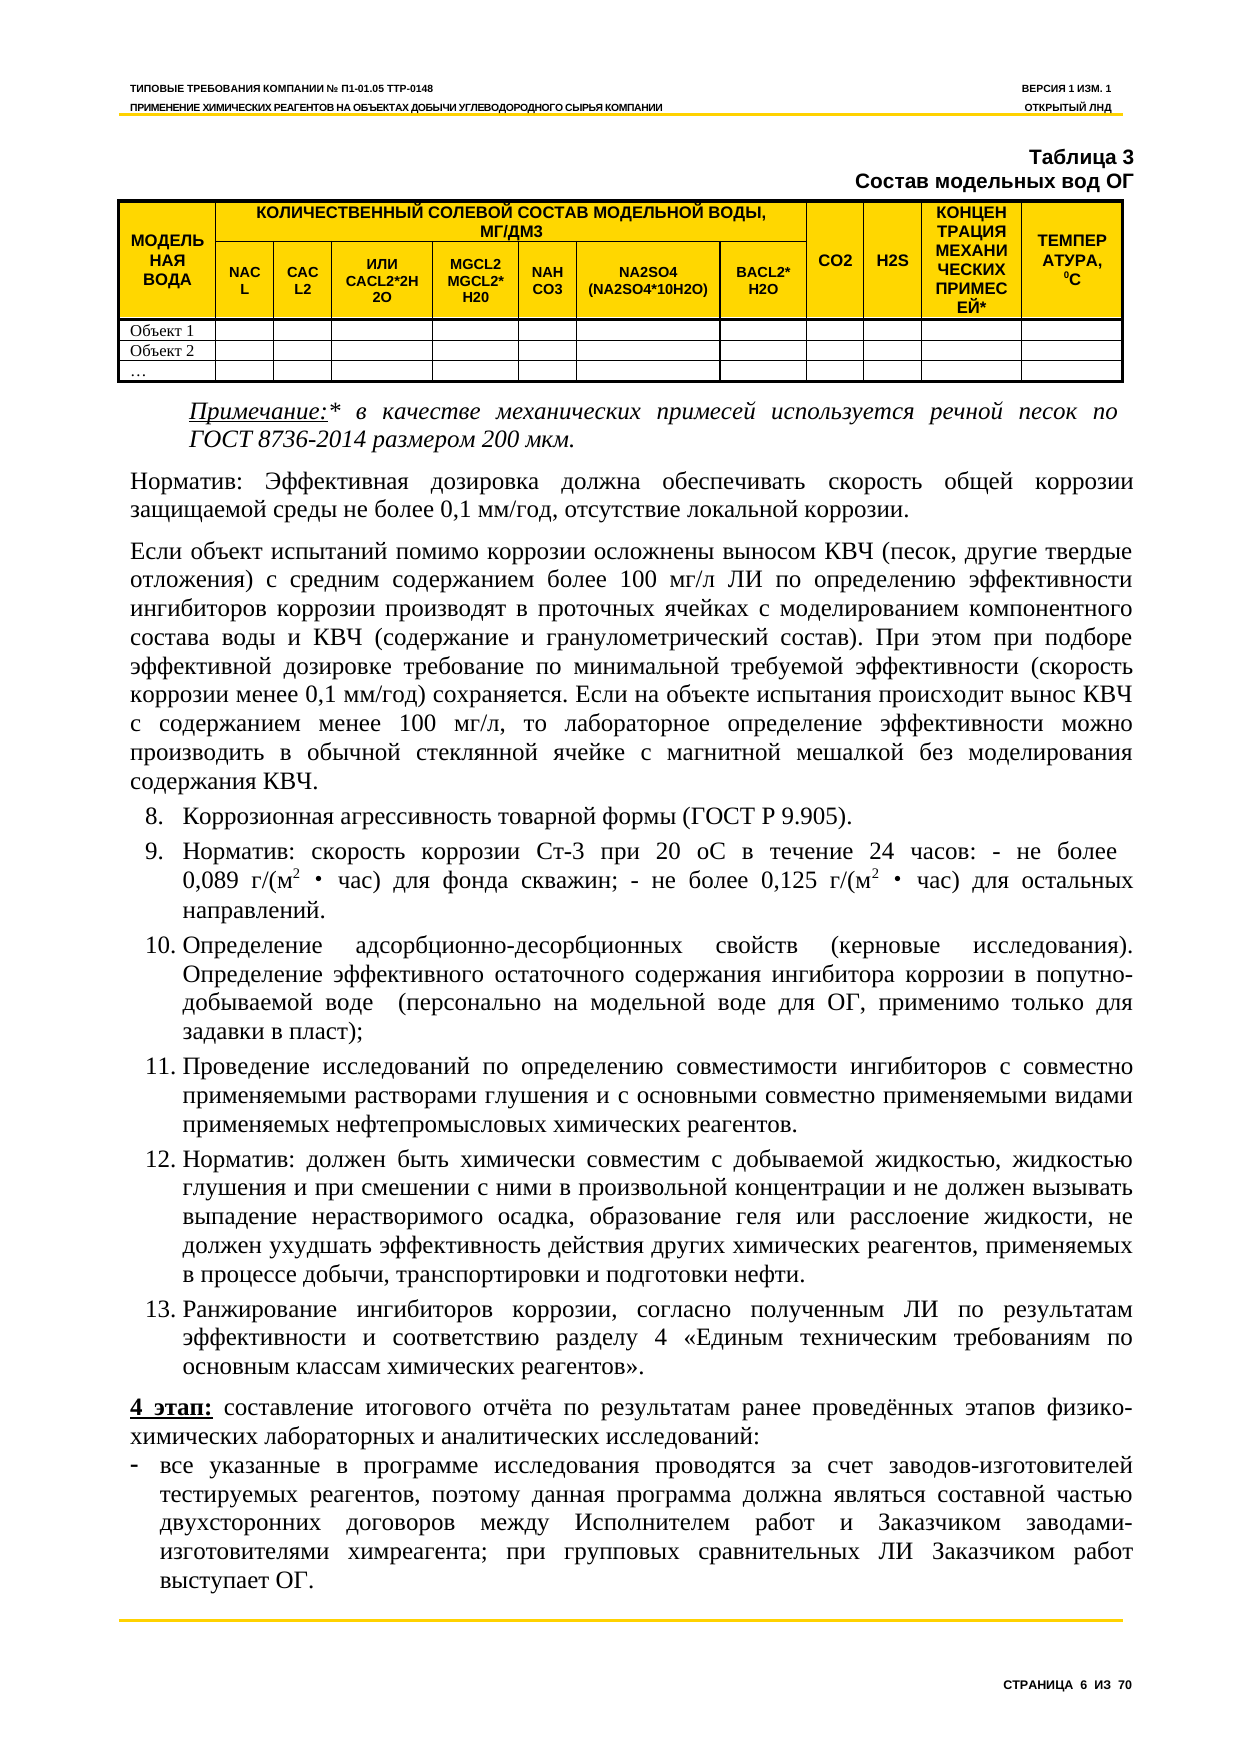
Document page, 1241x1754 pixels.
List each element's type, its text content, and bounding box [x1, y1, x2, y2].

table_cell CACL2 [274, 242, 331, 317]
table_cell [519, 361, 576, 380]
list Определение адсорбционно-десорбционных свойств (керновые исследования). Определение эффективного остаточного содержания ингибитора коррозии в попутно-добываемой воде (персонально на модельной воде для ОГ, применимо только для задавки в пласт); [145, 930, 1134, 1045]
table_cell NAHCO3 [519, 242, 576, 317]
table_cell MGCL2 MGCL2*H20 [433, 242, 518, 317]
table_cell [1022, 321, 1121, 340]
table_header КОНЦЕНТРАЦИЯ МЕХАНИЧЕСКИХ ПРИМЕСЕЙ* [922, 203, 1021, 317]
table_cell [216, 361, 273, 380]
table_cell NACL [216, 242, 273, 317]
table_cell [216, 321, 273, 340]
table_cell Объект 2 [120, 341, 215, 360]
table_cell [721, 361, 806, 380]
table_header КОЛИЧЕСТВЕННЫЙ СОЛЕВОЙ СОСТАВ МОДЕЛЬНОЙ ВОДЫ, МГ/ДМ3 [216, 203, 806, 241]
table_cell [577, 361, 719, 380]
table_cell [721, 321, 806, 340]
table_cell [274, 321, 331, 340]
table_cell [519, 321, 576, 340]
text Норматив: Эффективная дозировка должна обеспечивать скорость общей коррозии защищаемой среды не более 0,1 мм/год, отсутствие локальной коррозии. [130, 466, 1134, 523]
table_header ТЕМПЕРАТУРА, 0С [1022, 203, 1121, 317]
table_cell NA2SO4 (NA2SO4*10H2O) [577, 242, 719, 317]
table_cell [577, 341, 719, 360]
table_cell [216, 341, 273, 360]
table_cell [864, 361, 921, 380]
table_cell [274, 361, 331, 380]
list Норматив: должен быть химически совместим с добываемой жидкостью, жидкостью глушения и при смешении с ними в произвольной концентрации и не должен вызывать выпадение нерастворимого осадка, образование геля или расслоение жидкости, не должен ухудшать эффективность действия других химических реагентов, применяемых в процессе добычи, транспортировки и подготовки нефти. [145, 1144, 1134, 1287]
table_cell ИЛИ CACL2*2H2O [332, 242, 432, 317]
table_header СО2 [807, 203, 863, 317]
table_cell [433, 361, 518, 380]
list Ранжирование ингибиторов коррозии, согласно полученным ЛИ по результатам эффективности и соответствию разделу 4 «Единым техническим требованиям по основным классам химических реагентов». [145, 1294, 1134, 1380]
list Проведение исследований по определению совместимости ингибиторов с совместно применяемыми растворами глушения и с основными совместно применяемыми видами применяемых нефтепромысловых химических реагентов. [145, 1051, 1134, 1137]
table_cell [721, 341, 806, 360]
table_cell [1022, 361, 1121, 380]
table_cell [807, 321, 863, 340]
text Если объект испытаний помимо коррозии осложнены выносом КВЧ (песок, другие твердые отложения) с средним содержанием более 100 мг/л ЛИ по определению эффективности ингибиторов коррозии производят в проточных ячейках с моделированием компонентного состава воды и КВЧ (содержание и гранулометрический состав). При этом при подборе эффективной дозировке требование по минимальной требуемой эффективности (скорость коррозии менее 0,1 мм/год) сохраняется. Если на объекте испытания происходит вынос КВЧ с содержанием менее 100 мг/л, то лабораторное определение эффективности можно производить в обычной стеклянной ячейке с магнитной мешалкой без моделирования содержания КВЧ. [130, 536, 1134, 794]
table_cell [433, 321, 518, 340]
table_header H2S [864, 203, 921, 317]
list все указанные в программе исследования проводятся за счет заводов-изготовителей тестируемых реагентов, поэтому данная программа должна являться составной частью двухсторонних договоров между Исполнителем работ и Заказчиком заводами-изготовителями химреагента; при групповых сравнительных ЛИ Заказчиком работ выступает ОГ. [130, 1450, 1134, 1594]
table_cell [332, 321, 432, 340]
table_cell … [120, 361, 215, 380]
table_cell [332, 361, 432, 380]
table_cell [1022, 341, 1121, 360]
table_cell [922, 361, 1021, 380]
table_cell [519, 341, 576, 360]
table_cell [807, 361, 863, 380]
table_header МОДЕЛЬНАЯ ВОДА [120, 203, 215, 317]
text Состав модельных вод ОГ [130, 169, 1134, 193]
table_cell Объект 1 [120, 321, 215, 340]
list Норматив: скорость коррозии Ст-3 при 20 оС в течение 24 часов: - не более 0,089 г/(м2・час) для фонда скважин; - не более 0,125 г/(м2・час) для остальных направлений. [145, 836, 1134, 924]
text Таблица 3 [130, 145, 1134, 169]
list Коррозионная агрессивность товарной формы (ГОСТ Р 9.905). [145, 801, 1134, 829]
table_cell [864, 321, 921, 340]
table_cell BACL2* H2O [721, 242, 806, 317]
table_cell [922, 341, 1021, 360]
table_cell [433, 341, 518, 360]
text 4 этап: составление итогового отчёта по результатам ранее проведённых этапов физико- химических лабораторных и аналитических исследований: [130, 1392, 1134, 1450]
table_cell [577, 321, 719, 340]
table_cell [922, 321, 1021, 340]
table_cell [274, 341, 331, 360]
text Примечание:* в качестве механических примесей используется речной песок по ГОСТ 8736-2014 размером 200 мкм. [189, 396, 1134, 453]
table_cell [807, 341, 863, 360]
table_cell [864, 341, 921, 360]
table_cell [332, 341, 432, 360]
